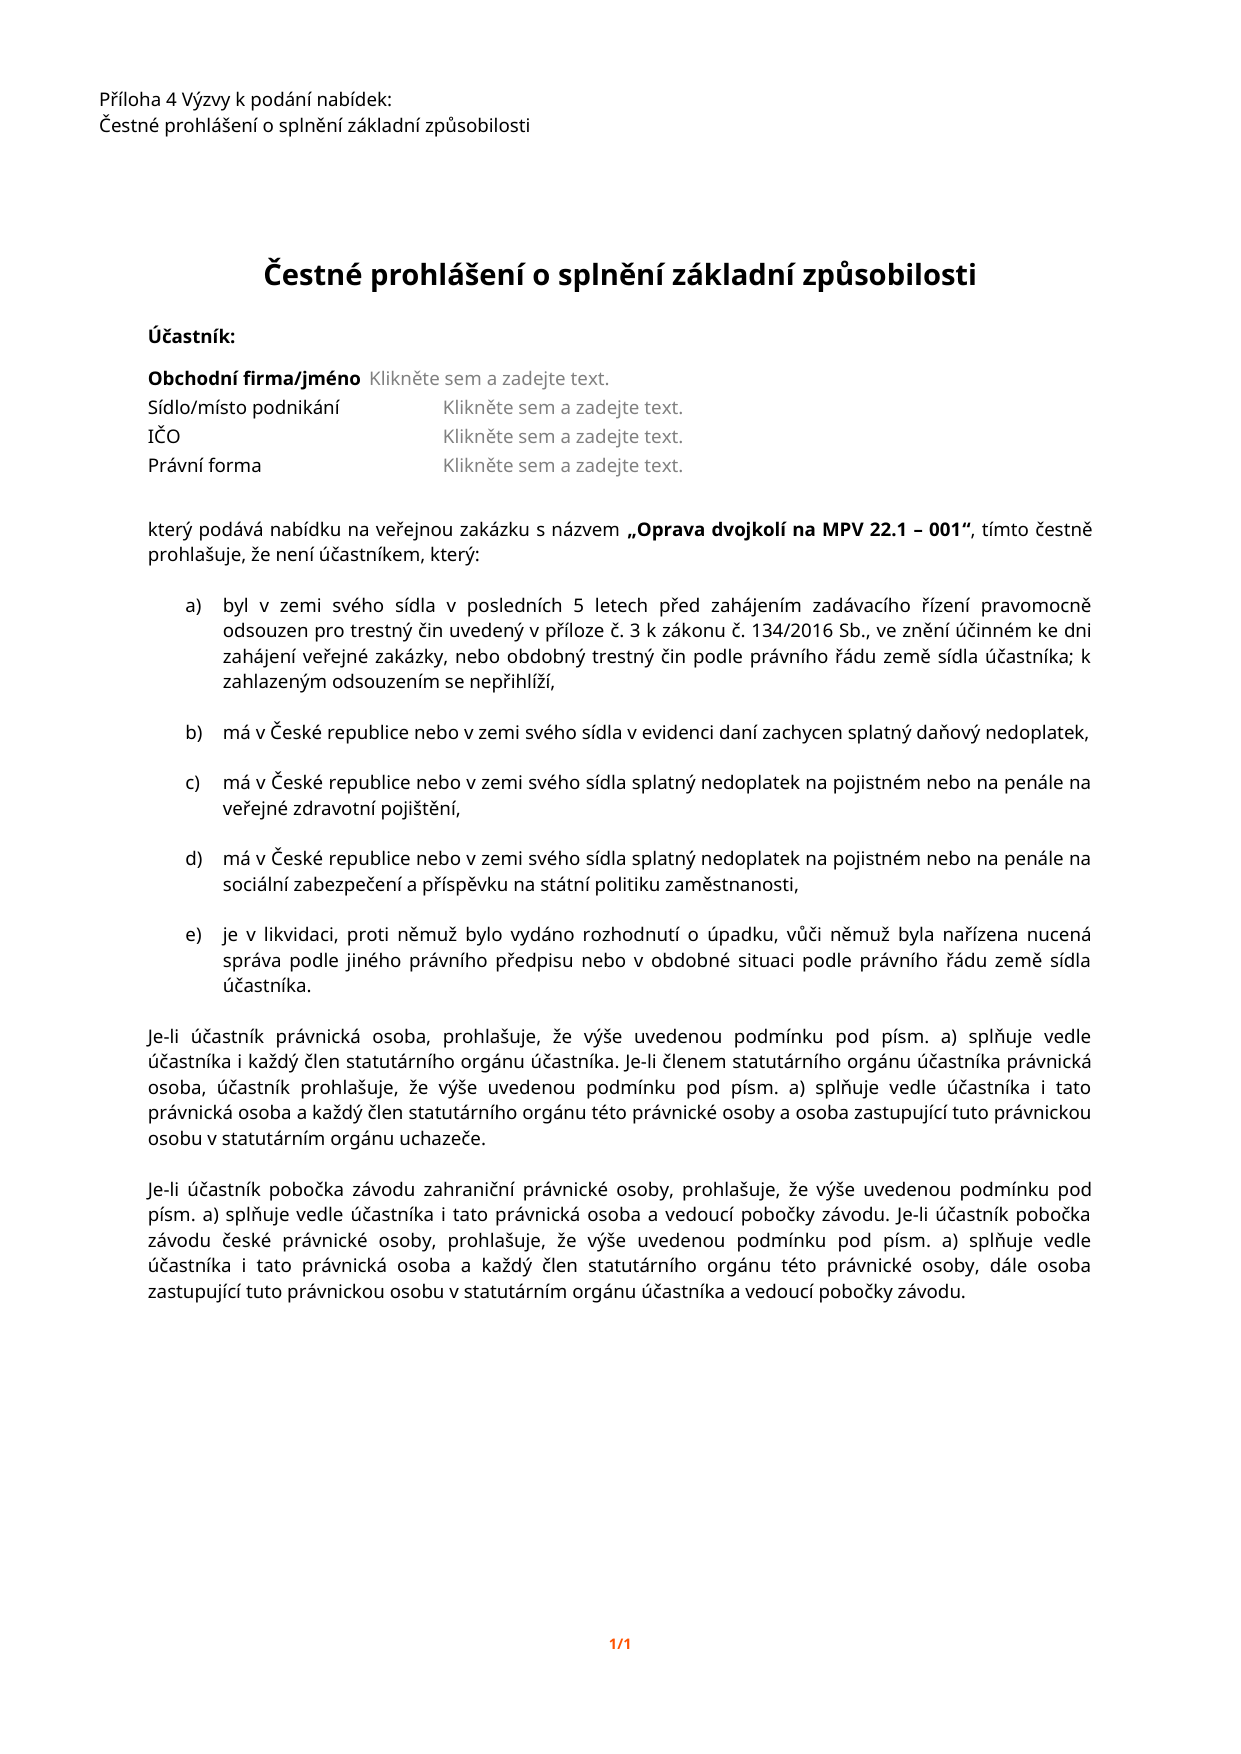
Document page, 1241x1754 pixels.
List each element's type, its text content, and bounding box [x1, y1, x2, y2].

text Obchodní firma/jméno [148, 362, 1093, 391]
list má v České republice nebo v zemi svého sídla v evidenci daní zachycen splatný daňový nedoplatek, [185, 719, 1093, 744]
list má v České republice nebo v zemi svého sídla splatný nedoplatek na pojistném nebo na penále na sociální zabezpečení a příspěvku na státní politiku zaměstnanosti, [185, 846, 1093, 897]
list byl v zemi svého sídla v posledních 5 letech před zahájením zadávacího řízení pravomocně odsouzen pro trestný čin uvedený v příloze č. 3 k zákonu č. 134/2016 Sb., ve znění účinném ke dni zahájení veřejné zakázky, nebo obdobný trestný čin podle právního řádu země sídla účastníka; k zahlazeným odsouzením se nepřihlíží, [185, 592, 1093, 694]
text Sídlo/místo podnikání [148, 391, 1093, 420]
text který podává nabídku na veřejnou zakázku s názvem „Oprava dvojkolí na MPV 22.1 – 001“, tímto čestně prohlašuje, že není účastníkem, který: [148, 516, 1093, 567]
text IČO [148, 420, 1093, 449]
title Čestné prohlášení o splnění základní způsobilosti [148, 254, 1093, 293]
text Je-li účastník pobočka závodu zahraniční právnické osoby, prohlašuje, že výše uvedenou podmínku pod písm. a) splňuje vedle účastníka i tato právnická osoba a vedoucí pobočky závodu. Je-li účastník pobočka závodu české právnické osoby, prohlašuje, že výše uvedenou podmínku pod písm. a) splňuje vedle účastníka i tato právnická osoba a každý člen statutárního orgánu této právnické osoby, dále osoba zastupující tuto právnickou osobu v statutárním orgánu účastníka a vedoucí pobočky závodu. [148, 1176, 1093, 1304]
list má v České republice nebo v zemi svého sídla splatný nedoplatek na pojistném nebo na penále na veřejné zdravotní pojištění, [185, 769, 1093, 821]
list je v likvidaci, proti němuž bylo vydáno rozhodnutí o úpadku, vůči němuž byla nařízena nucená správa podle jiného právního předpisu nebo v obdobné situaci podle právního řádu země sídla účastníka. [185, 922, 1093, 998]
text Je-li účastník právnická osoba, prohlašuje, že výše uvedenou podmínku pod písm. a) splňuje vedle účastníka i každý člen statutárního orgánu účastníka. Je-li členem statutárního orgánu účastníka právnická osoba, účastník prohlašuje, že výše uvedenou podmínku pod písm. a) splňuje vedle účastníka i tato právnická osoba a každý člen statutárního orgánu této právnické osoby a osoba zastupující tuto právnickou osobu v statutárním orgánu uchazeče. [148, 1023, 1093, 1151]
text Účastník: [148, 318, 1093, 349]
text Právní forma [148, 449, 1093, 478]
